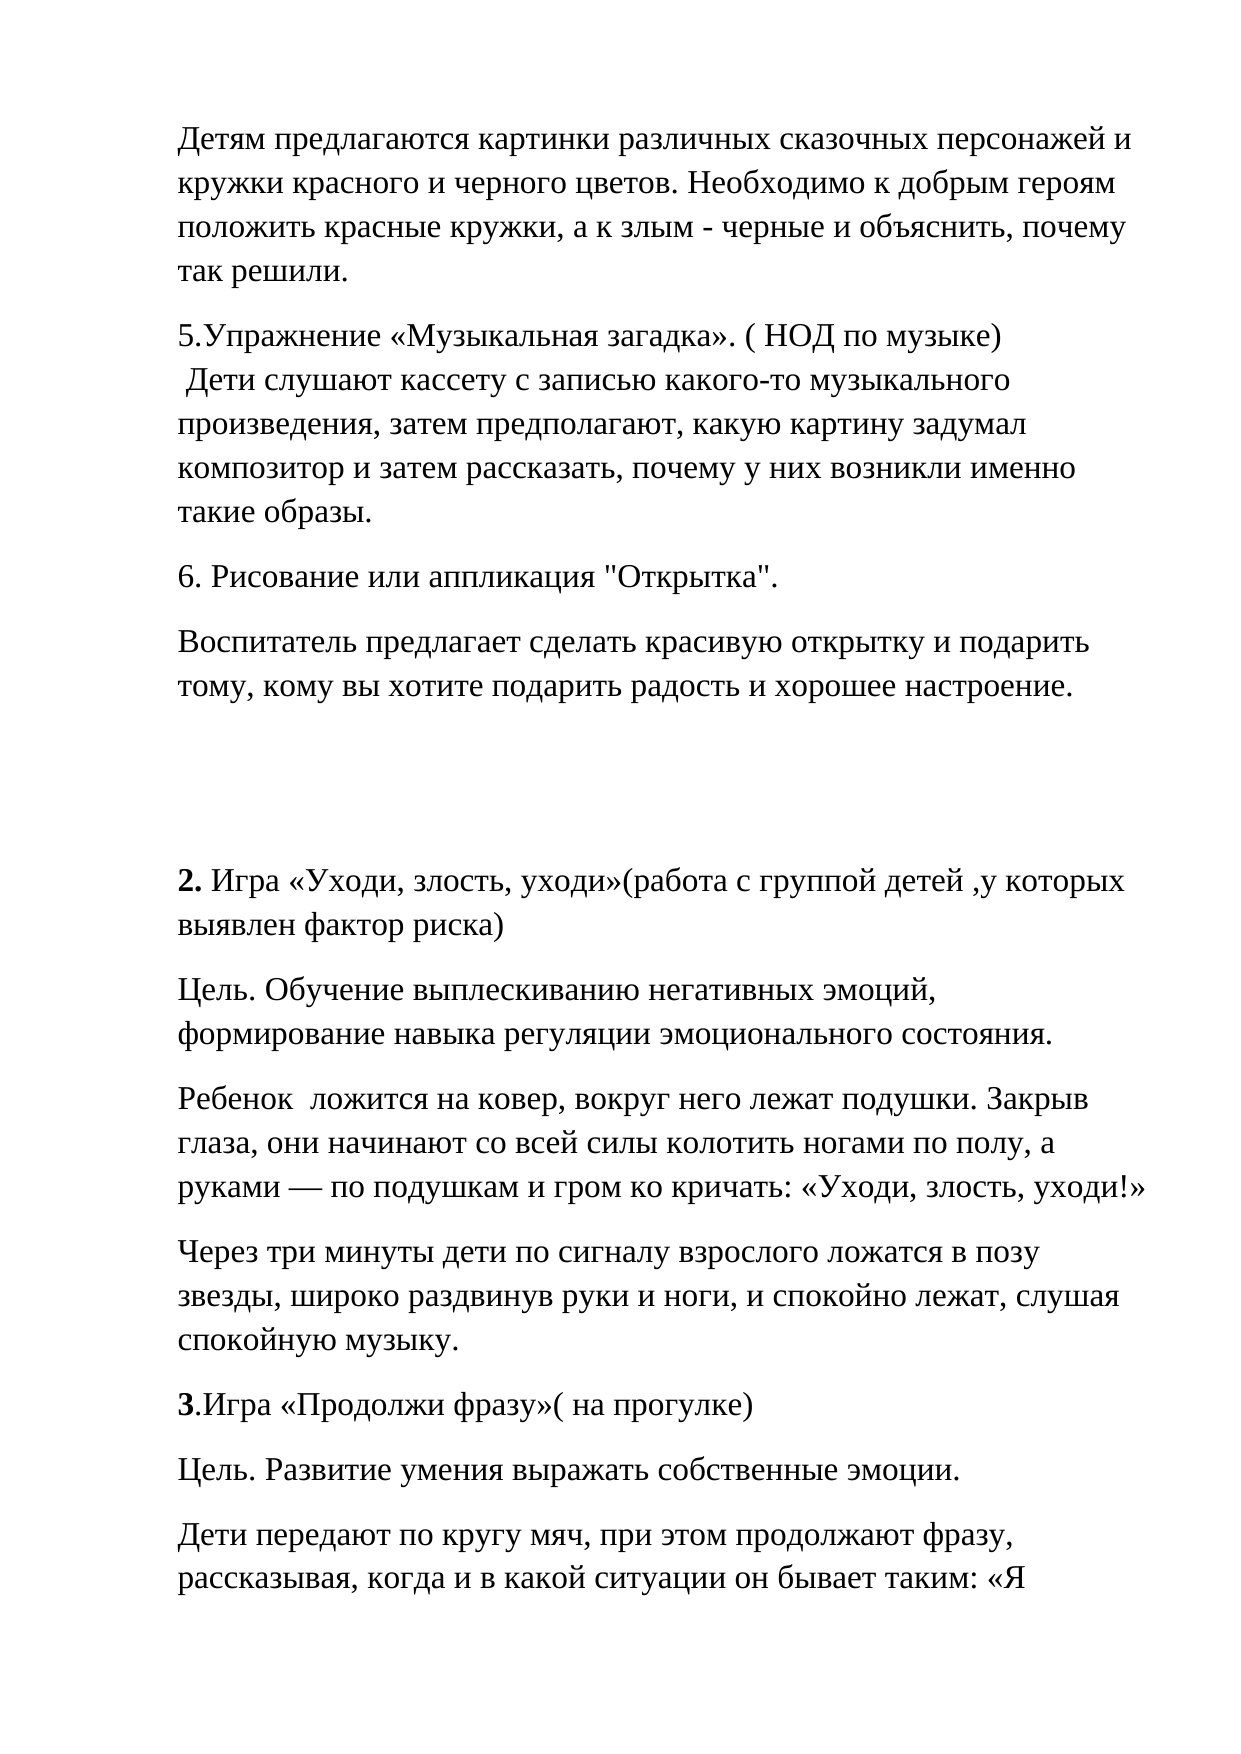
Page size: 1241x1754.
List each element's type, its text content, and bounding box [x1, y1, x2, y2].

text 6. Рисование или аппликация "Открытка". [177, 556, 1152, 595]
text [177, 1514, 1152, 1596]
text 5.Упражнение «Музыкальная загадка». ( НОД по музыке) Дети слушают кассету с записью какого-то музыкального произведения, затем предполагают, какую картину задумал композитор и затем рассказать, почему у них возникли именно такие образы. [177, 315, 1152, 530]
text Цель. Обучение выплескиванию негативных эмоций, формирование навыка регуляции эмоционального состояния. [177, 969, 1152, 1051]
text Ребенок ложится на ковер, вокруг него лежат подушки. Закрыв глаза, они начинают со всей силы колотить ногами по полу, а руками — по подушкам и гром ко кричать: «Уходи, злость, уходи!» [177, 1078, 1152, 1204]
text Цель. Развитие умения выражать собственные эмоции. [177, 1449, 1152, 1487]
text 3.Игра «Продолжи фразу»( на прогулке) [177, 1384, 1152, 1422]
text Воспитатель предлагает сделать красивую открытку и подарить тому, кому вы хотите подарить радость и хорошее настроение. [177, 621, 1152, 704]
text Детям предлагаются картинки различных сказочных персонажей и кружки красного и черного цветов. Необходимо к добрым героям положить красные кружки, а к злым - черные и объяснить, почему так решили. [177, 118, 1152, 289]
text Через три минуты дети по сигналу взрослого ложатся в позу звезды, широко раздвинув руки и ноги, и спокойно лежат, слушая спокойную музыку. [177, 1231, 1152, 1357]
text 2. Игра «Уходи, злость, уходи»(работа с группой детей ,у которых выявлен фактор риска) [177, 860, 1152, 942]
